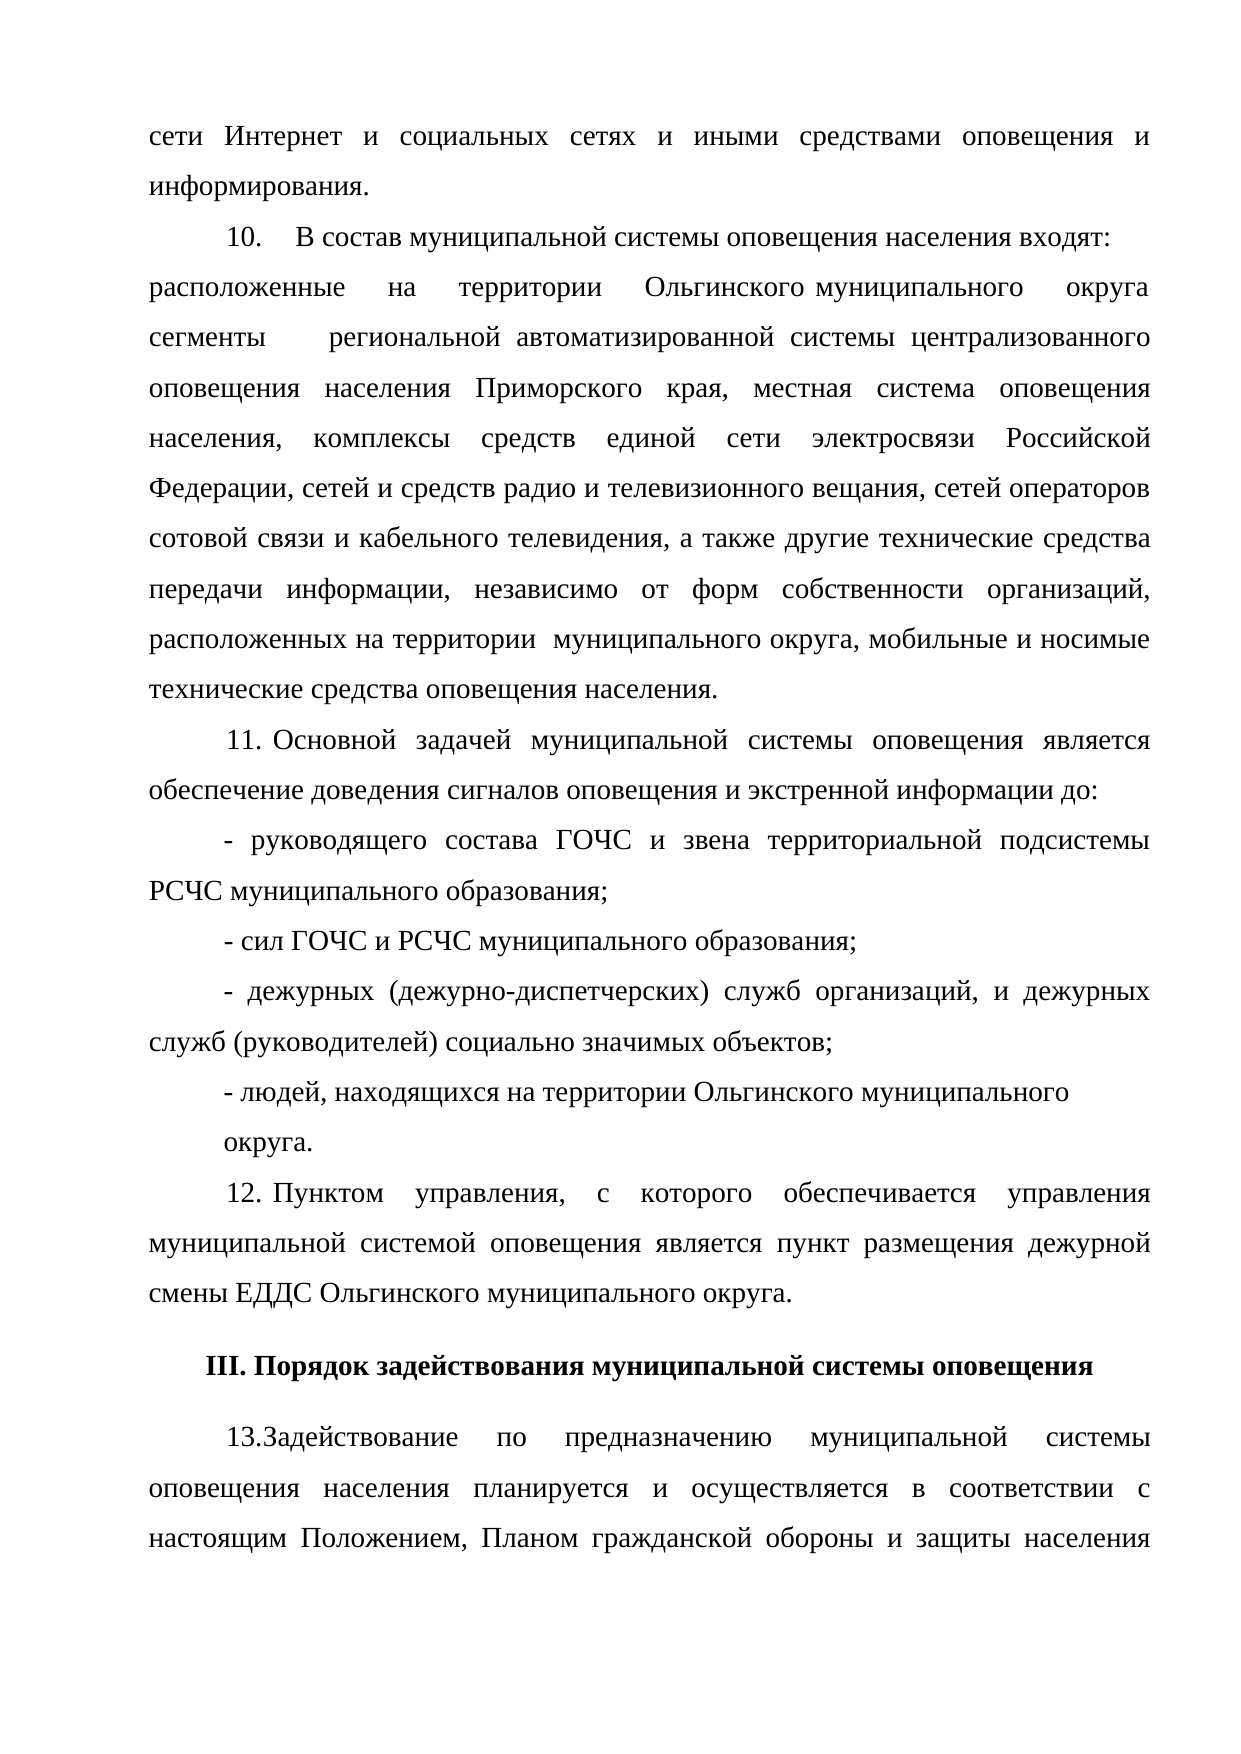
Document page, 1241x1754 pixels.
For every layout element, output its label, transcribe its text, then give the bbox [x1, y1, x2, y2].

text - руководящего состава ГОЧС и звена территориальной подсистемы РСЧС муниципального образования; [149, 822, 1151, 906]
text - сил ГОЧС и РСЧС муниципального образования; [224, 923, 1152, 957]
text - людей, находящихся на территории Ольгинского муниципального округа. [223, 1074, 1152, 1158]
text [148, 1419, 1152, 1554]
text расположенные на территории Ольгинского муниципального округа сегменты региональной автоматизированной системы централизованного оповещения населения Приморского края, местная система оповещения населения, комплексы средств единой сети электросвязи Российской Федерации, сетей и средств радио и телевизионного вещания, сетей операторов сотовой связи и кабельного телевидения, а также другие технические средства передачи информации, независимо от форм собственности организаций, расположенных на территории муниципального округа, мобильные и носимые технические средства оповещения населения. [149, 269, 1152, 705]
text III. Порядок задействования муниципальной системы оповещения [148, 1348, 1151, 1382]
text 10. В состав муниципальной системы оповещения населения входят: [226, 219, 1152, 252]
text - дежурных (дежурно-диспетчерских) служб организаций, и дежурных служб (руководителей) социально значимых объектов; [149, 973, 1151, 1057]
text 12. Пунктом управления, с которого обеспечивается управления муниципальной системой оповещения является пункт размещения дежурной смены ЕДДС Ольгинского муниципального округа. [148, 1175, 1152, 1309]
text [149, 118, 1151, 202]
text 11. Основной задачей муниципальной системы оповещения является обеспечение доведения сигналов оповещения и экстренной информации до: [148, 722, 1151, 806]
